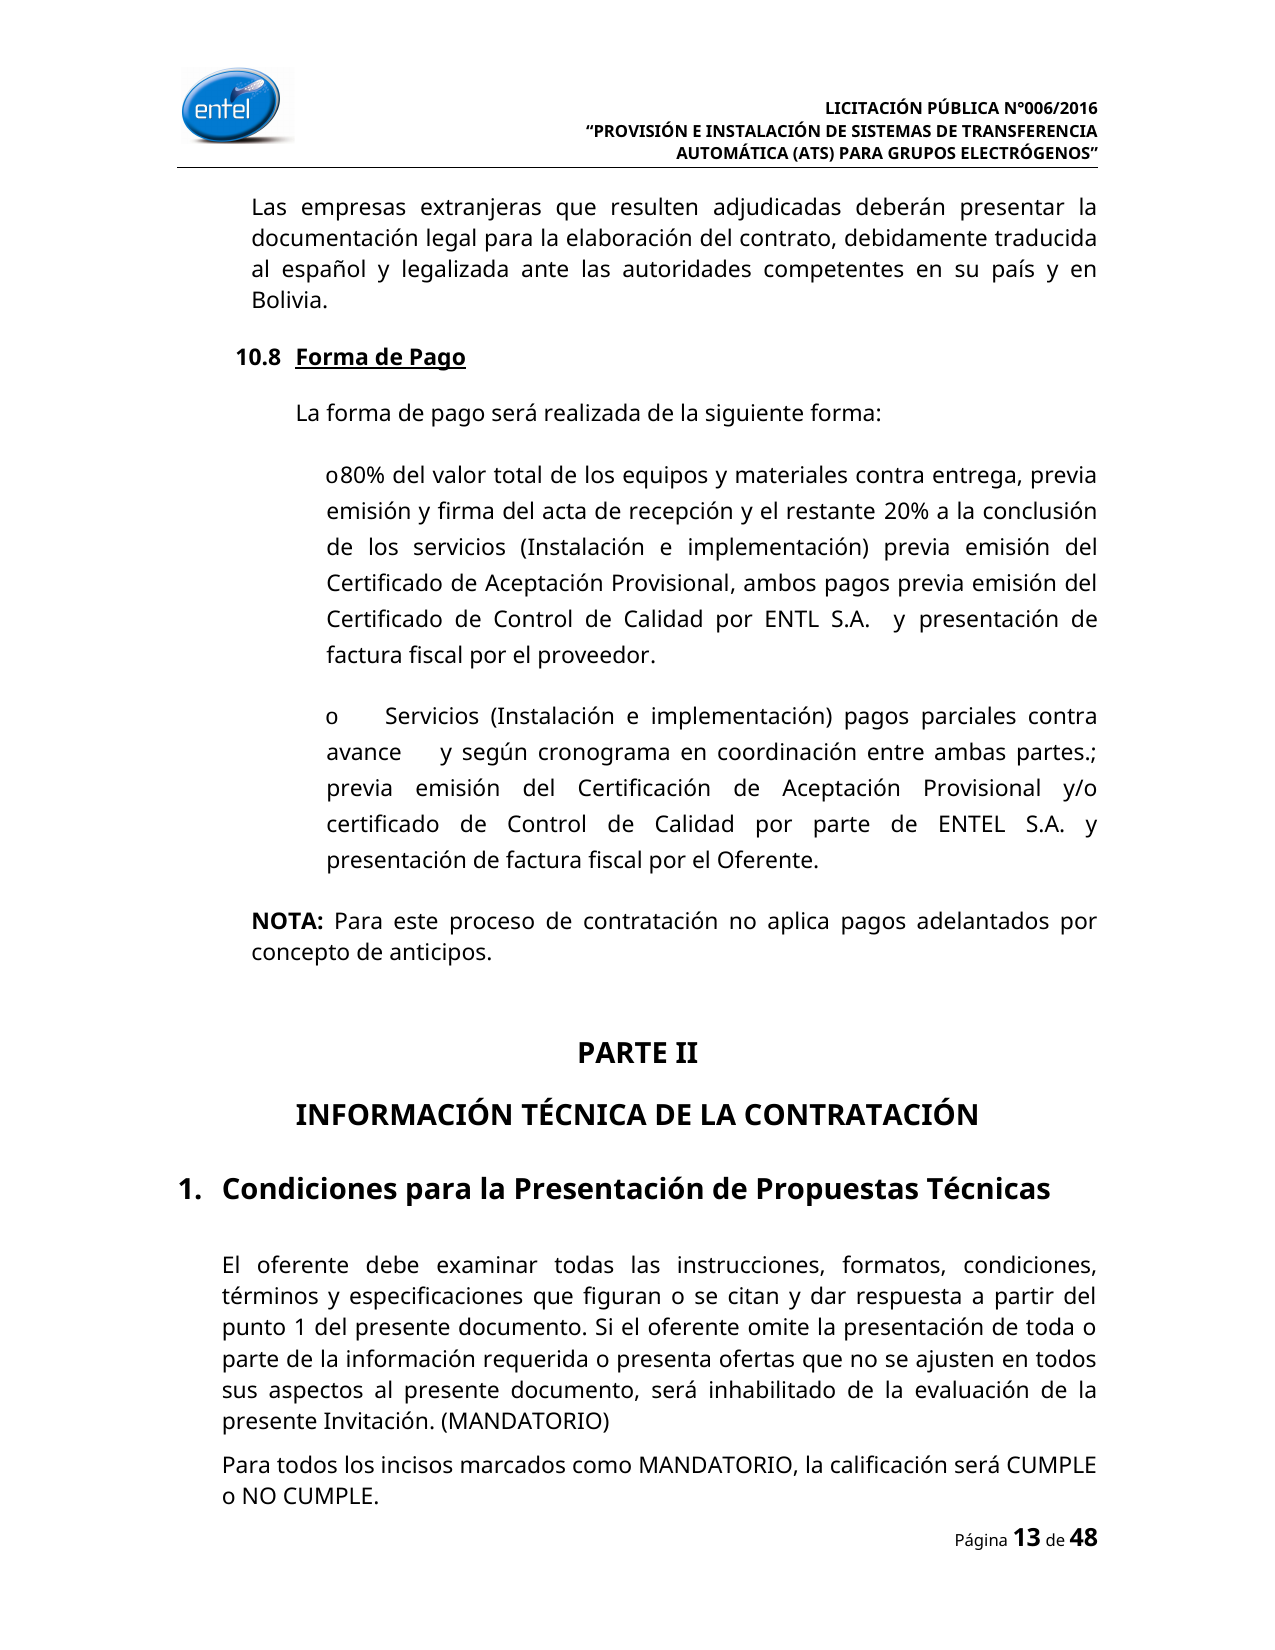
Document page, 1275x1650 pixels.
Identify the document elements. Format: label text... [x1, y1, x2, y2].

text INFORMACIÓN TÉCNICA DE LA CONTRATACIÓN [177, 1094, 1098, 1134]
subtitle PARTE II [177, 1032, 1098, 1072]
text Las empresas extranjeras que resulten adjudicadas deberán presentar la documentación legal para la elaboración del contrato, debidamente traducida al español y legalizada ante las autoridades competentes en su país y en Bolivia. [251, 190, 1098, 315]
list Servicios (Instalación e implementación) pagos parciales contra avance y según cronograma en coordinación entre ambas partes.; previa emisión del Certificación de Aceptación Provisional y/o certificado de Control de Calidad por parte de ENTEL S.A. y presentación de factura fiscal por el Oferente. [325, 700, 1098, 875]
list Condiciones para la Presentación de Propuestas Técnicas [177, 1168, 1098, 1208]
list Forma de Pago [235, 340, 1098, 372]
text La forma de pago será realizada de la siguiente forma: [251, 397, 1098, 428]
picture [181, 67, 295, 144]
list Para todos los incisos marcados como MANDATORIO, la calificación será CUMPLE o NO CUMPLE. [222, 1449, 1098, 1511]
list El oferente debe examinar todas las instrucciones, formatos, condiciones, términos y especificaciones que figuran o se citan y dar respuesta a partir del punto 1 del presente documento. Si el oferente omite la presentación de toda o parte de la información requerida o presenta ofertas que no se ajusten en todos sus aspectos al presente documento, será inhabilitado de la evaluación de la presente Invitación. (MANDATORIO) [222, 1249, 1098, 1436]
text NOTA: Para este proceso de contratación no aplica pagos adelantados por concepto de anticipos. [251, 905, 1098, 967]
list 80% del valor total de los equipos y materiales contra entrega, previa emisión y firma del acta de recepción y el restante 20% a la conclusión de los servicios (Instalación e implementación) previa emisión del Certificado de Aceptación Provisional, ambos pagos previa emisión del Certificado de Control de Calidad por ENTL S.A. y presentación de factura fiscal por el proveedor. [325, 459, 1098, 670]
